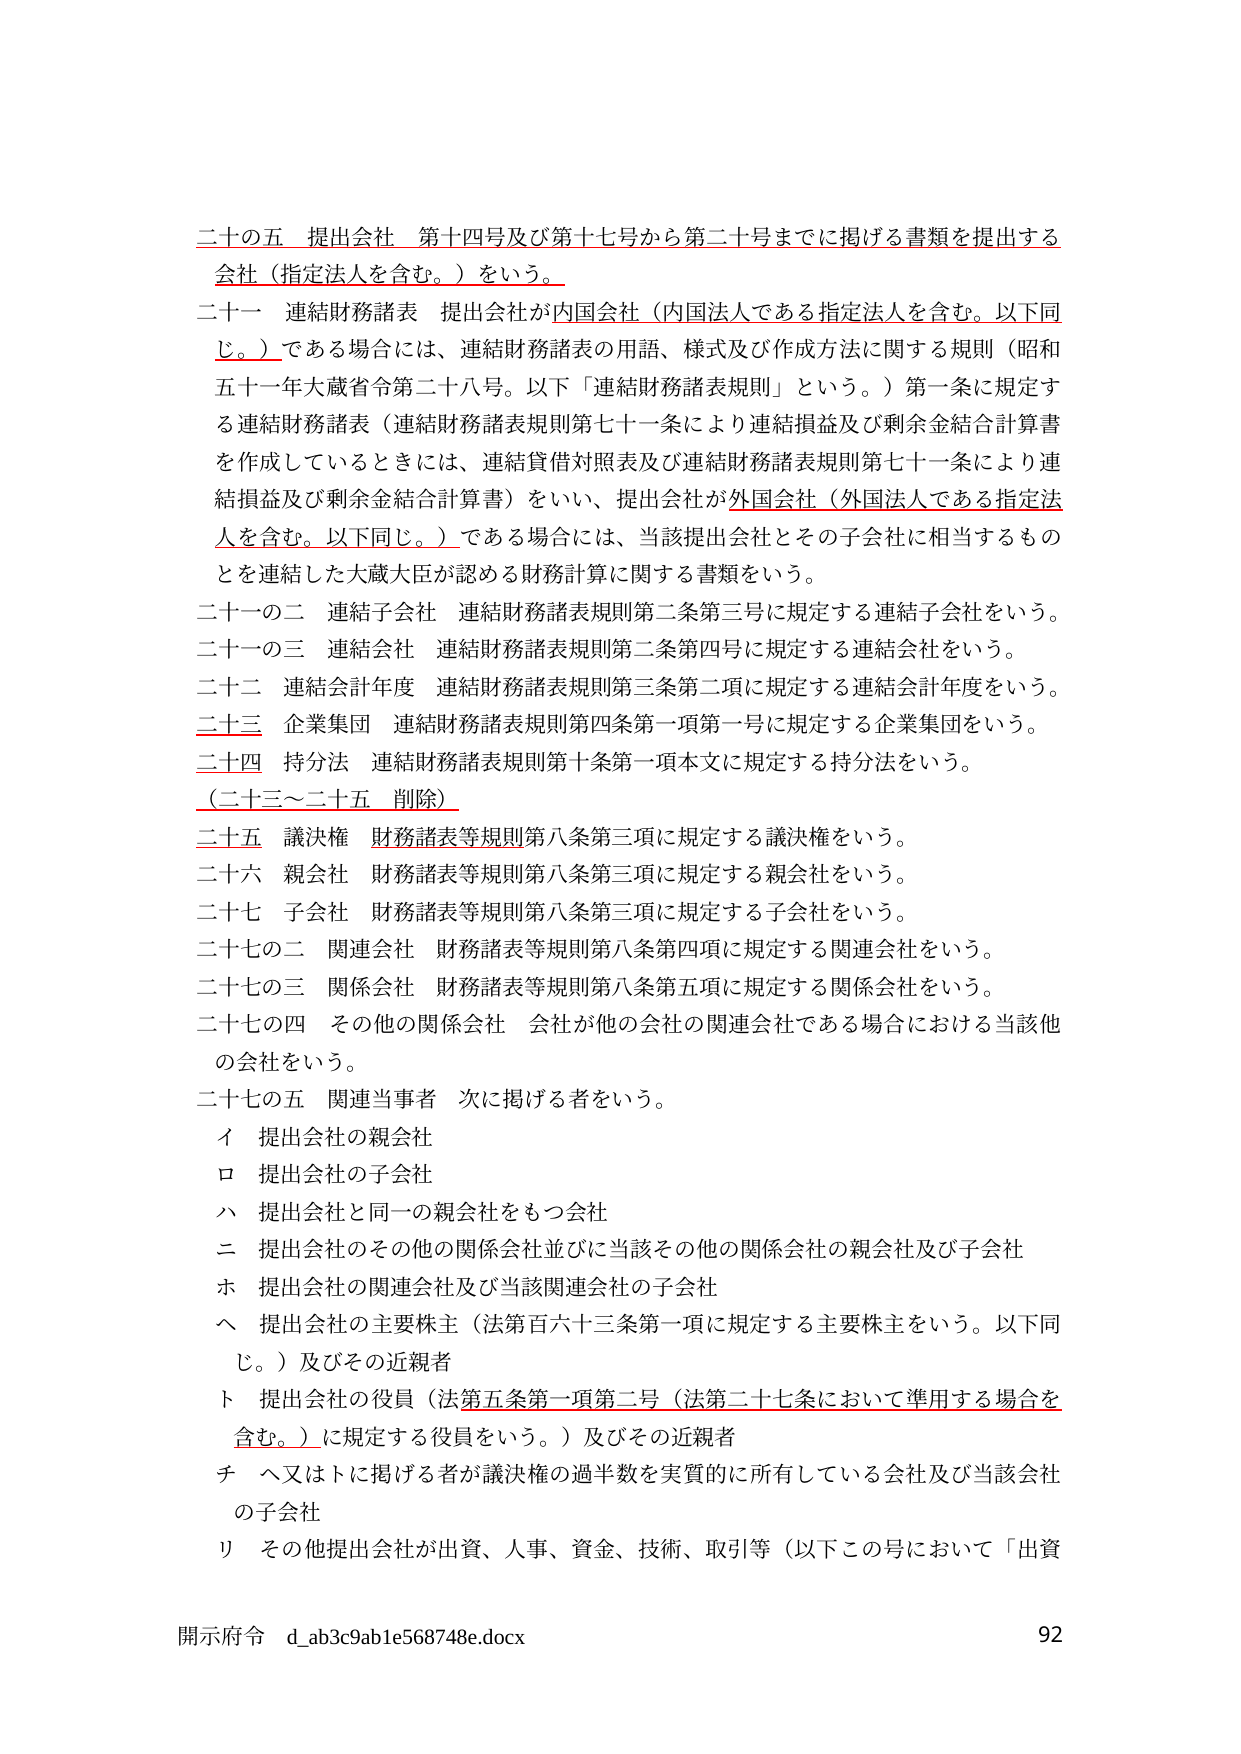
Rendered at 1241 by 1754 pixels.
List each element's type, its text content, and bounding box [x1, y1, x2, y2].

text ロ 提出会社の子会社 [215, 1154, 1063, 1192]
text ト 提出会社の役員（法第五条第一項第二号（法第二十七条において準用する場合を含む。）に規定する役員をいう。）及びその近親者 [215, 1379, 1063, 1454]
text 二十一の三 連結会社 連結財務諸表規則第二条第四号に規定する連結会社をいう。 [196, 629, 1063, 667]
text 二十三 企業集団 連結財務諸表規則第四条第一項第一号に規定する企業集団をいう。 [196, 704, 1063, 742]
text ニ 提出会社のその他の関係会社並びに当該その他の関係会社の親会社及び子会社 [215, 1229, 1063, 1267]
text ハ 提出会社と同一の親会社をもつ会社 [215, 1192, 1063, 1229]
text 二十七の二 関連会社 財務諸表等規則第八条第四項に規定する関連会社をいう。 [196, 929, 1063, 967]
text ヘ 提出会社の主要株主（法第百六十三条第一項に規定する主要株主をいう。以下同じ。）及びその近親者 [215, 1304, 1063, 1379]
text 二十七の四 その他の関係会社 会社が他の会社の関連会社である場合における当該他の会社をいう。 [196, 1004, 1063, 1079]
text 二十七の五 関連当事者 次に掲げる者をいう。 [196, 1079, 1063, 1117]
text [215, 1529, 1063, 1567]
text 二十七 子会社 財務諸表等規則第八条第三項に規定する子会社をいう。 [196, 892, 1063, 929]
text （二十三～二十五 削除） [196, 779, 1063, 817]
text 二十四 持分法 連結財務諸表規則第十条第一項本文に規定する持分法をいう。 [196, 742, 1063, 779]
text 二十一の二 連結子会社 連結財務諸表規則第二条第三号に規定する連結子会社をいう。 [196, 592, 1063, 629]
text 二十五 議決権 財務諸表等規則第八条第三項に規定する議決権をいう。 [196, 817, 1063, 854]
text 二十の五 提出会社 第十四号及び第十七号から第二十号までに掲げる書類を提出する会社（指定法人を含む。）をいう。 [196, 217, 1063, 292]
text ホ 提出会社の関連会社及び当該関連会社の子会社 [215, 1267, 1063, 1304]
text イ 提出会社の親会社 [215, 1117, 1063, 1154]
text チ ヘ又はトに掲げる者が議決権の過半数を実質的に所有している会社及び当該会社の子会社 [215, 1454, 1063, 1529]
text 二十一 連結財務諸表 提出会社が内国会社（内国法人である指定法人を含む。以下同じ。）である場合には、連結財務諸表の用語、様式及び作成方法に関する規則（昭和五十一年大蔵省令第二十八号。以下「連結財務諸表規則」という。）第一条に規定する連結財務諸表（連結財務諸表規則第七十一条により連結損益及び剰余金結合計算書を作成しているときには、連結貸借対照表及び連結財務諸表規則第七十一条により連結損益及び剰余金結合計算書）をいい、提出会社が外国会社（外国法人である指定法人を含む。以下同じ。）である場合には、当該提出会社とその子会社に相当するものとを連結した大蔵大臣が認める財務計算に関する書類をいう。 [196, 292, 1063, 592]
text 二十七の三 関係会社 財務諸表等規則第八条第五項に規定する関係会社をいう。 [196, 967, 1063, 1004]
text 二十六 親会社 財務諸表等規則第八条第三項に規定する親会社をいう。 [196, 854, 1063, 892]
text 二十二 連結会計年度 連結財務諸表規則第三条第二項に規定する連結会計年度をいう。 [196, 667, 1063, 704]
